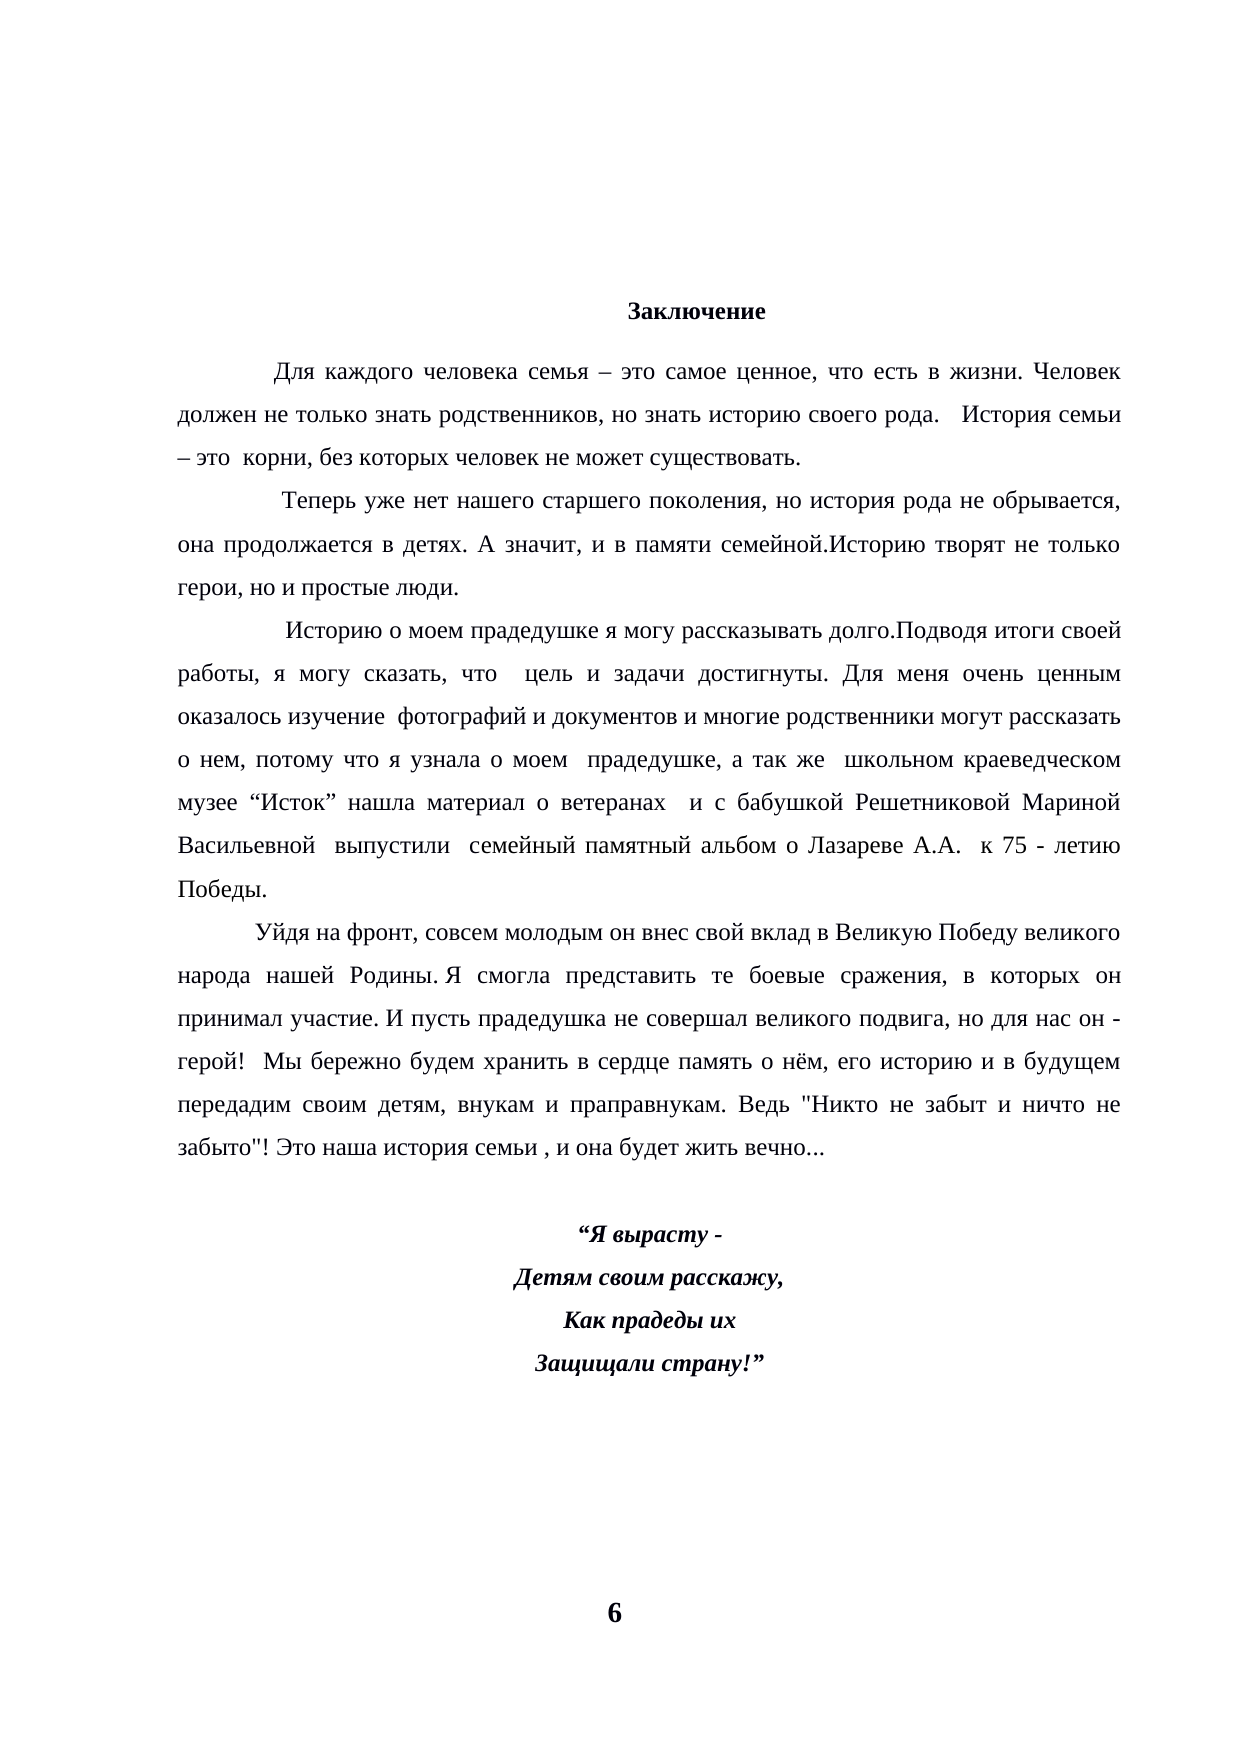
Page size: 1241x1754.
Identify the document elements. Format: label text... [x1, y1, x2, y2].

text “Я вырасту - [177, 1219, 1122, 1247]
text Детям своим расскажу, [177, 1262, 1122, 1291]
text Заключение [177, 296, 1122, 325]
text Теперь уже нет нашего старшего поколения, но история рода не обрывается, она продолжается в детях. А значит, и в памяти семейной.Историю творят не только герои, но и простые люди. [177, 486, 1122, 601]
text Историю о моем прадедушке я могу рассказывать долго.Подводя итоги своей работы, я могу сказать, что цель и задачи достигнуты. Для меня очень ценным оказалось изучение фотографий и документов и многие родственники могут рассказать о нем, потому что я узнала о моем прадедушке, а так же школьном краеведческом музее “Исток” нашла материал о ветеранах и с бабушкой Решетниковой Мариной Васильевной выпустили семейный памятный альбом о Лазареве А.А. к 75 - летию Победы. [177, 615, 1122, 902]
text Защищали страну!” [177, 1348, 1122, 1377]
text 6 [177, 1595, 1122, 1628]
text Уйдя на фронт, совсем молодым он внес свой вклад в Великую Победу великого народа нашей Родины. Я смогла представить те боевые сражения, в которых он принимал участие. И пусть прадедушка не совершал великого подвига, но для нас он - герой! Мы бережно будем хранить в сердце память о нём, его историю и в будущем передадим своим детям, внукам и праправнукам. Ведь "Никто не забыт и ничто не забыто"! Это наша история семьи , и она будет жить вечно... [177, 917, 1122, 1161]
text Как прадеды их [177, 1305, 1122, 1334]
text Для каждого человека семья – это самое ценное, что есть в жизни. Человек должен не только знать родственников, но знать историю своего рода. История семьи – это корни, без которых человек не может существовать. [177, 356, 1122, 471]
